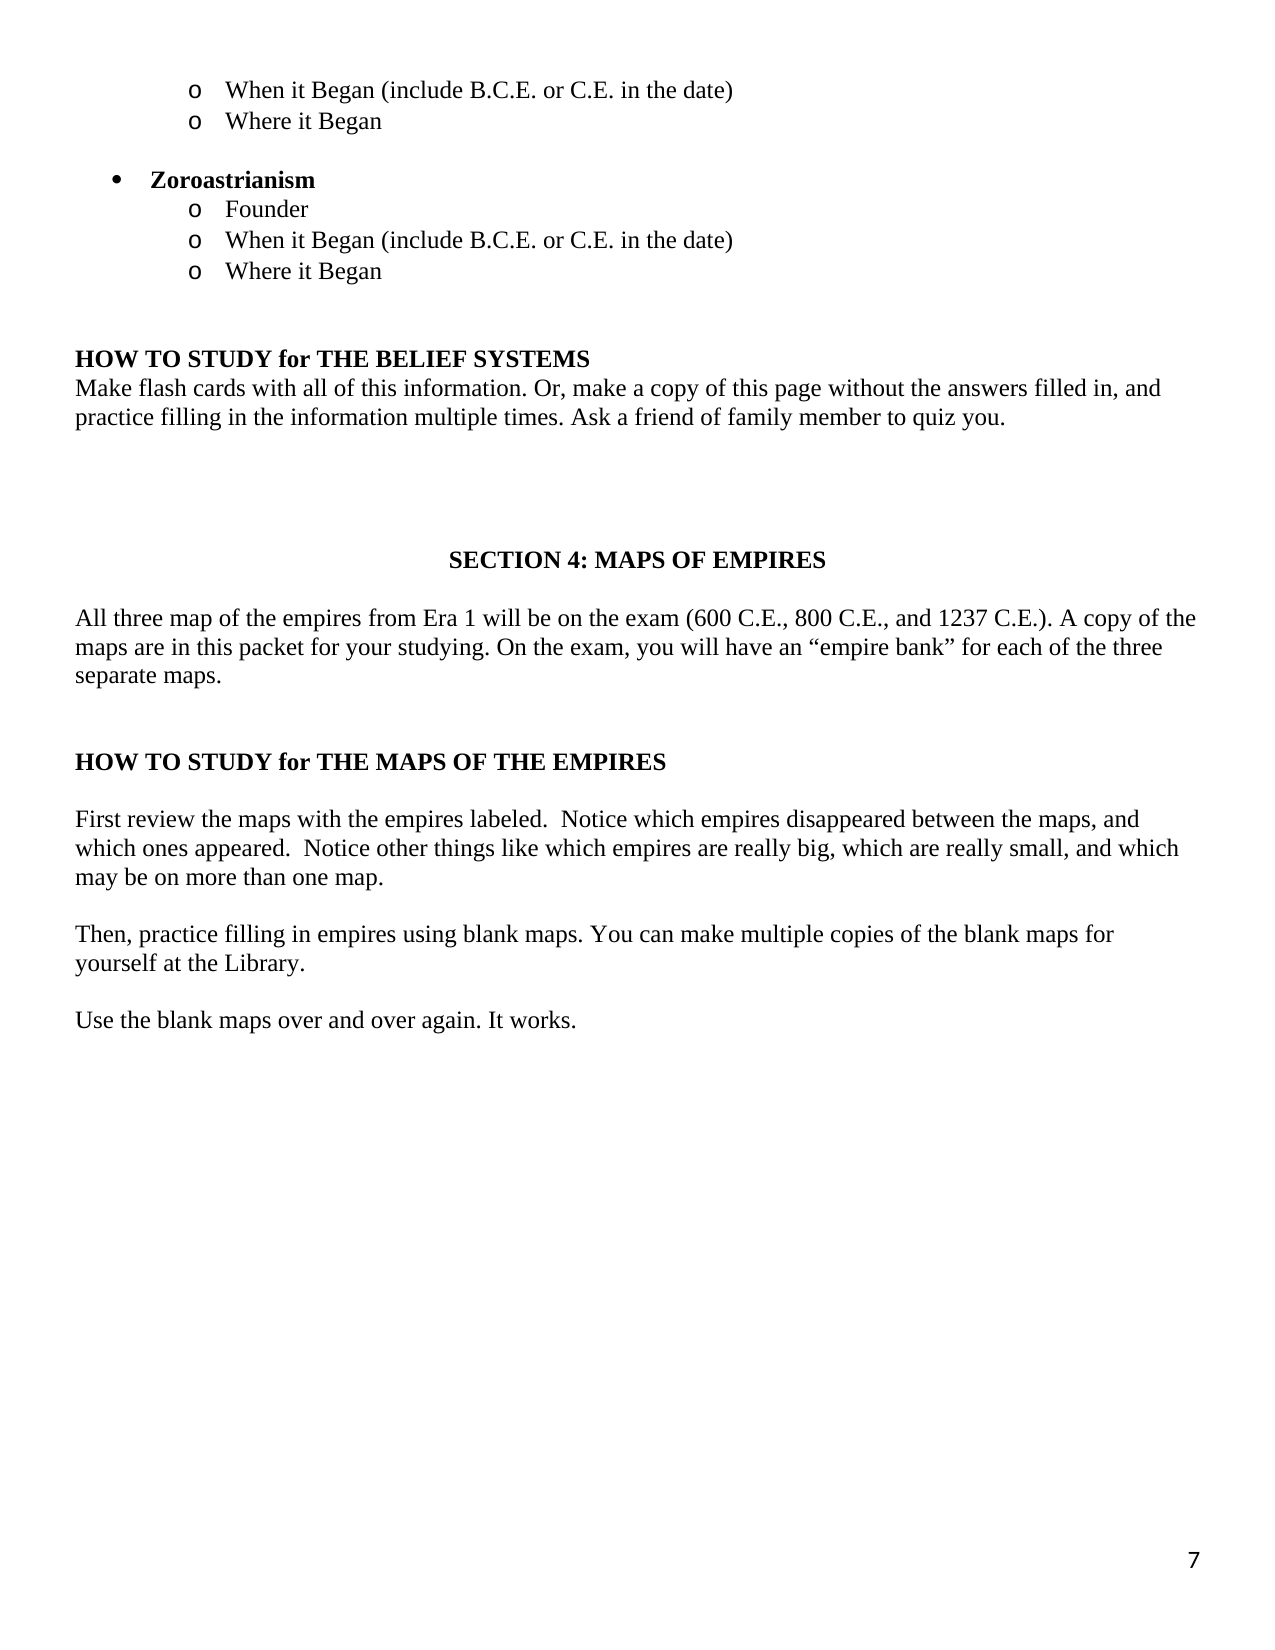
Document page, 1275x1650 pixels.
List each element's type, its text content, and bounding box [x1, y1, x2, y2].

list Zoroastrianism [112, 165, 1200, 194]
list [187, 75, 1200, 106]
text Then, practice filling in empires using blank maps. You can make multiple copies of the blank maps for yourself at the Library. [75, 919, 1200, 977]
list Where it Began [187, 256, 1200, 287]
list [187, 225, 1200, 256]
text Use the blank maps over and over again. It works. [75, 1005, 1200, 1034]
text All three map of the empires from Era 1 will be on the exam (600 C.E., 800 C.E., and 1237 C.E.). A copy of the maps are in this packet for your studying. On the exam, you will have an “empire bank” for each of the three separate maps. [75, 603, 1200, 689]
text SECTION 4: MAPS OF EMPIRES [75, 545, 1200, 574]
text HOW TO STUDY for THE MAPS OF THE EMPIRES [75, 747, 1200, 775]
text Make flash cards with all of this information. Or, make a copy of this page without the answers filled in, and practice filling in the information multiple times. Ask a friend of family member to quiz you. [75, 373, 1200, 430]
text HOW TO STUDY for THE BELIEF SYSTEMS [75, 344, 1200, 373]
list Founder [187, 194, 1200, 225]
text First review the maps with the empires labeled. Notice which empires disappeared between the maps, and which ones appeared. Notice other things like which empires are really big, which are really small, and which may be on more than one map. [75, 804, 1200, 890]
list Where it Began [187, 106, 1200, 137]
